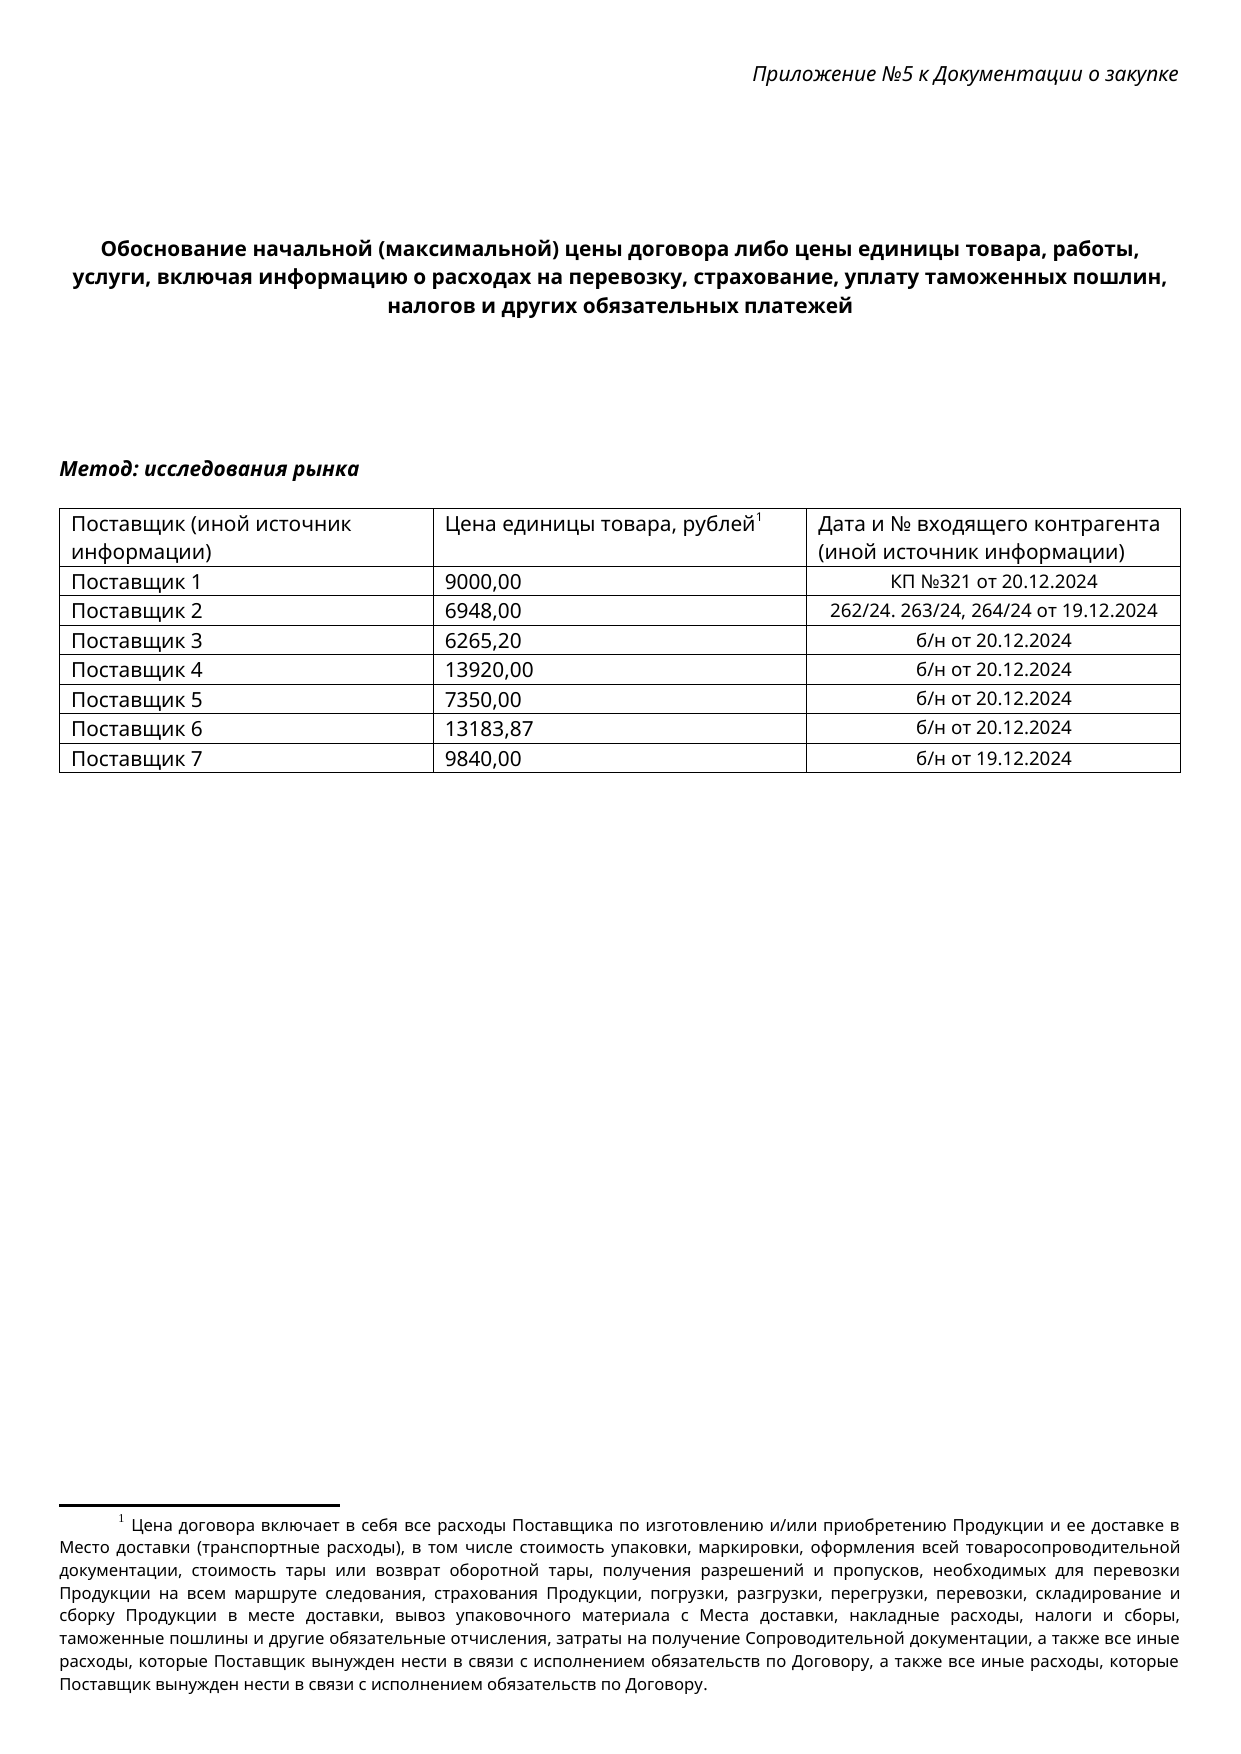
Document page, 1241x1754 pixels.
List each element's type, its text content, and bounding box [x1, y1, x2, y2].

table_cell КП №321 от 20.12.2024 [807, 567, 1180, 595]
table_header Цена единицы товара, рублей [434, 509, 806, 566]
table_cell 262/24. 263/24, 264/24 от 19.12.2024 [807, 596, 1180, 625]
table_cell 9840,00 [434, 744, 806, 772]
table_cell Поставщик 6 [60, 714, 433, 743]
table_cell б/н от 19.12.2024 [807, 744, 1180, 772]
table_cell Поставщик 5 [60, 685, 433, 713]
table_header Поставщик (иной источник информации) [60, 509, 433, 566]
table_cell 7350,00 [434, 685, 806, 713]
text Метод: исследования рынка [59, 454, 1181, 483]
table_cell б/н от 20.12.2024 [807, 685, 1180, 713]
table_cell Поставщик 2 [60, 596, 433, 625]
table_cell 13920,00 [434, 655, 806, 684]
table_cell 6948,00 [434, 596, 806, 625]
table_cell 9000,00 [434, 567, 806, 595]
table_header Дата и № входящего контрагента (иной источник информации) [807, 509, 1180, 566]
table_cell Поставщик 3 [60, 626, 433, 654]
table_cell Поставщик 4 [60, 655, 433, 684]
text Обоснование начальной (максимальной) цены договора либо цены единицы товара, работы, услуги, включая информацию о расходах на перевозку, страхование, уплату таможенных пошлин, налогов и других обязательных платежей [59, 234, 1181, 319]
list Приложение №5 к Документации о закупке [134, 59, 1181, 87]
table_cell б/н от 20.12.2024 [807, 714, 1180, 743]
table_cell 6265,20 [434, 626, 806, 654]
table_cell б/н от 20.12.2024 [807, 626, 1180, 654]
table_cell 13183,87 [434, 714, 806, 743]
table_cell б/н от 20.12.2024 [807, 655, 1180, 684]
table_cell Поставщик 7 [60, 744, 433, 772]
table_cell Поставщик 1 [60, 567, 433, 595]
